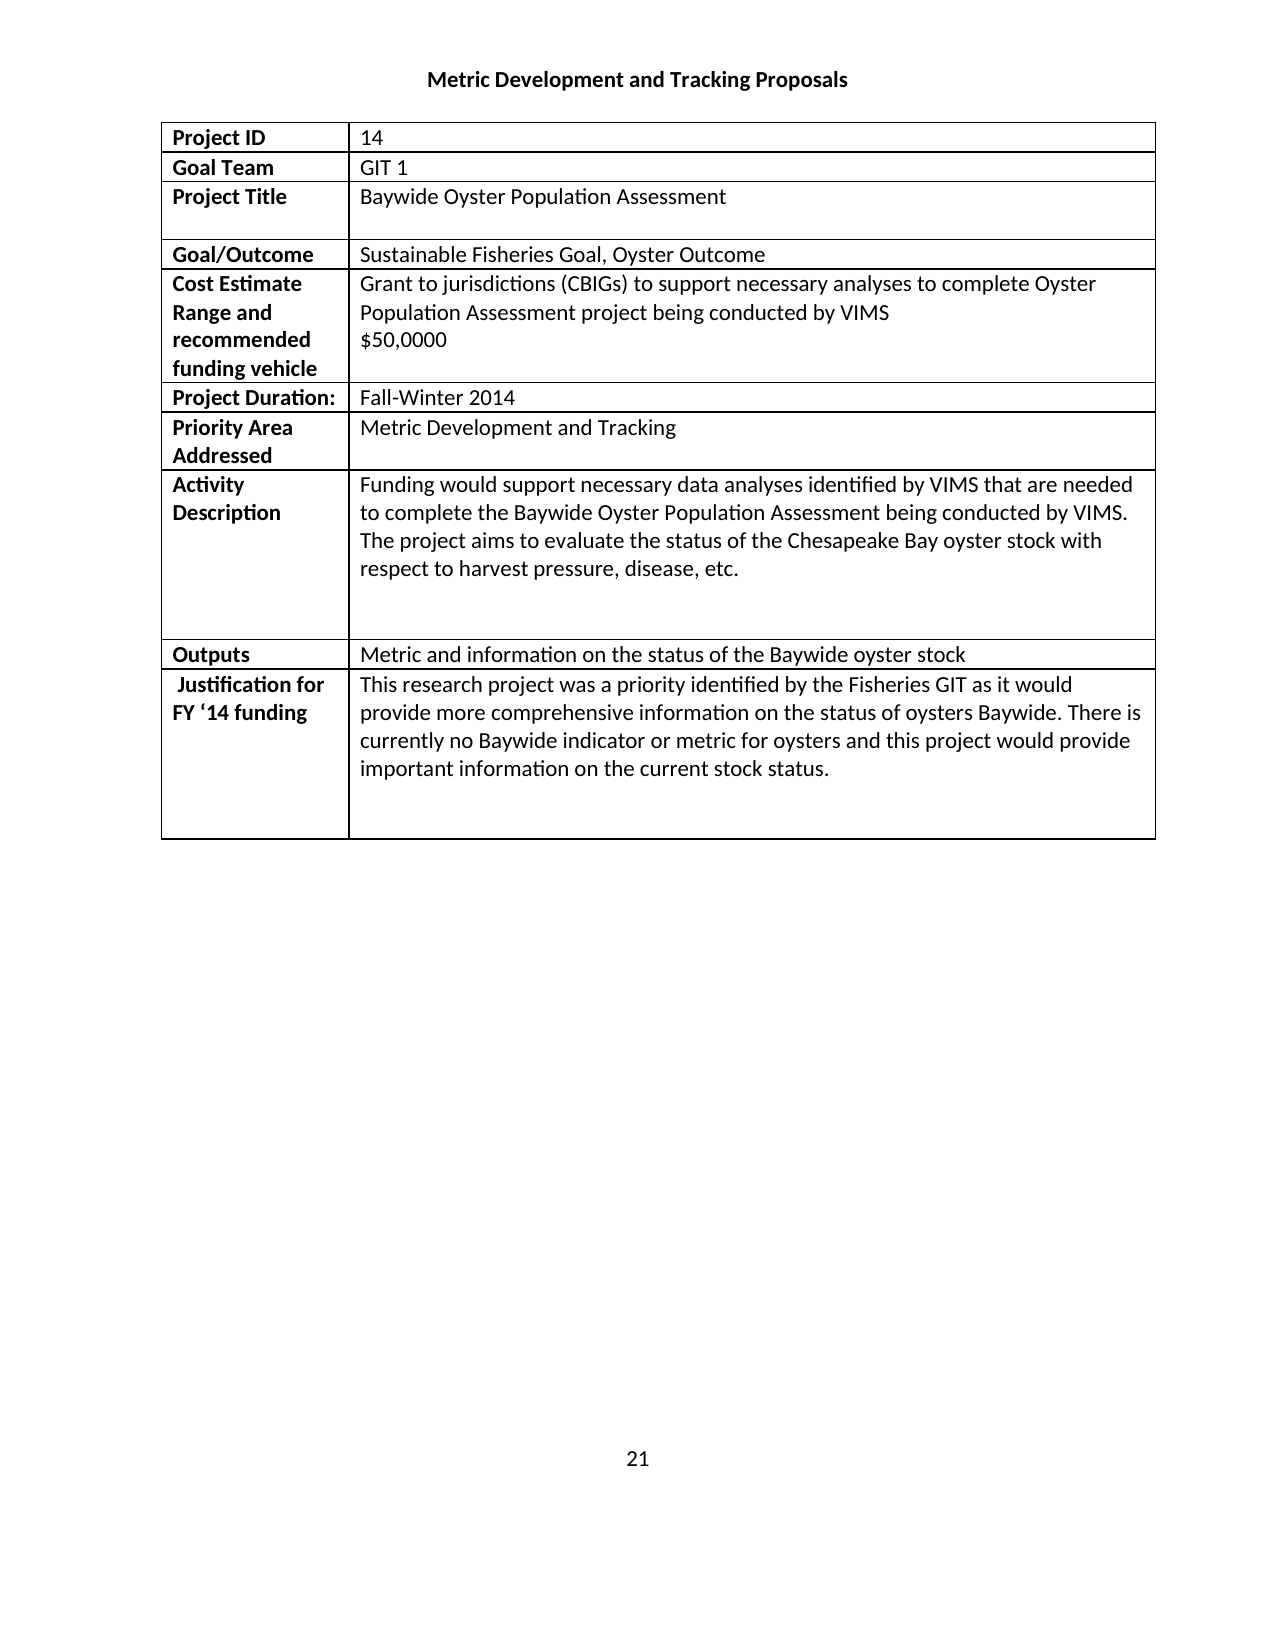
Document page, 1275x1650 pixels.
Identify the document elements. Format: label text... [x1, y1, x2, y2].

table_cell Justification for FY ‘14 funding [162, 670, 348, 838]
table_cell GIT 1 [350, 153, 1155, 181]
table_cell Metric Development and Tracking [350, 413, 1155, 469]
text Metric Development and Tracking Proposals [150, 66, 1125, 94]
table_cell Goal Team [162, 153, 348, 181]
table_cell Cost Estimate Range and recommended funding vehicle [162, 270, 348, 382]
table_cell Fall-Winter 2014 [350, 383, 1155, 411]
table_cell Project Duration: [162, 383, 348, 411]
table_cell Goal/Outcome [162, 240, 348, 268]
table_cell Metric and information on the status of the Baywide oyster stock [350, 640, 1155, 668]
table_header 14 [350, 123, 1155, 151]
table_cell Sustainable Fisheries Goal, Oyster Outcome [350, 240, 1155, 268]
table_cell Outputs [162, 640, 348, 668]
table_cell Grant to jurisdictions (CBIGs) to support necessary analyses to complete Oyster Population Assessment project being conducted by VIMS $50,0000 [350, 270, 1155, 382]
table_cell This research project was a priority identified by the Fisheries GIT as it would provide more comprehensive information on the status of oysters Baywide. There is currently no Baywide indicator or metric for oysters and this project would provide important information on the current stock status. [350, 670, 1155, 838]
table_cell Project Title [162, 182, 348, 238]
table_cell Baywide Oyster Population Assessment [350, 182, 1155, 238]
table_cell Priority Area Addressed [162, 413, 348, 469]
table_cell Activity Description [162, 471, 348, 638]
table_cell Funding would support necessary data analyses identified by VIMS that are needed to complete the Baywide Oyster Population Assessment being conducted by VIMS. The project aims to evaluate the status of the Chesapeake Bay oyster stock with respect to harvest pressure, disease, etc. [350, 471, 1155, 638]
table_header Project ID [162, 123, 348, 151]
